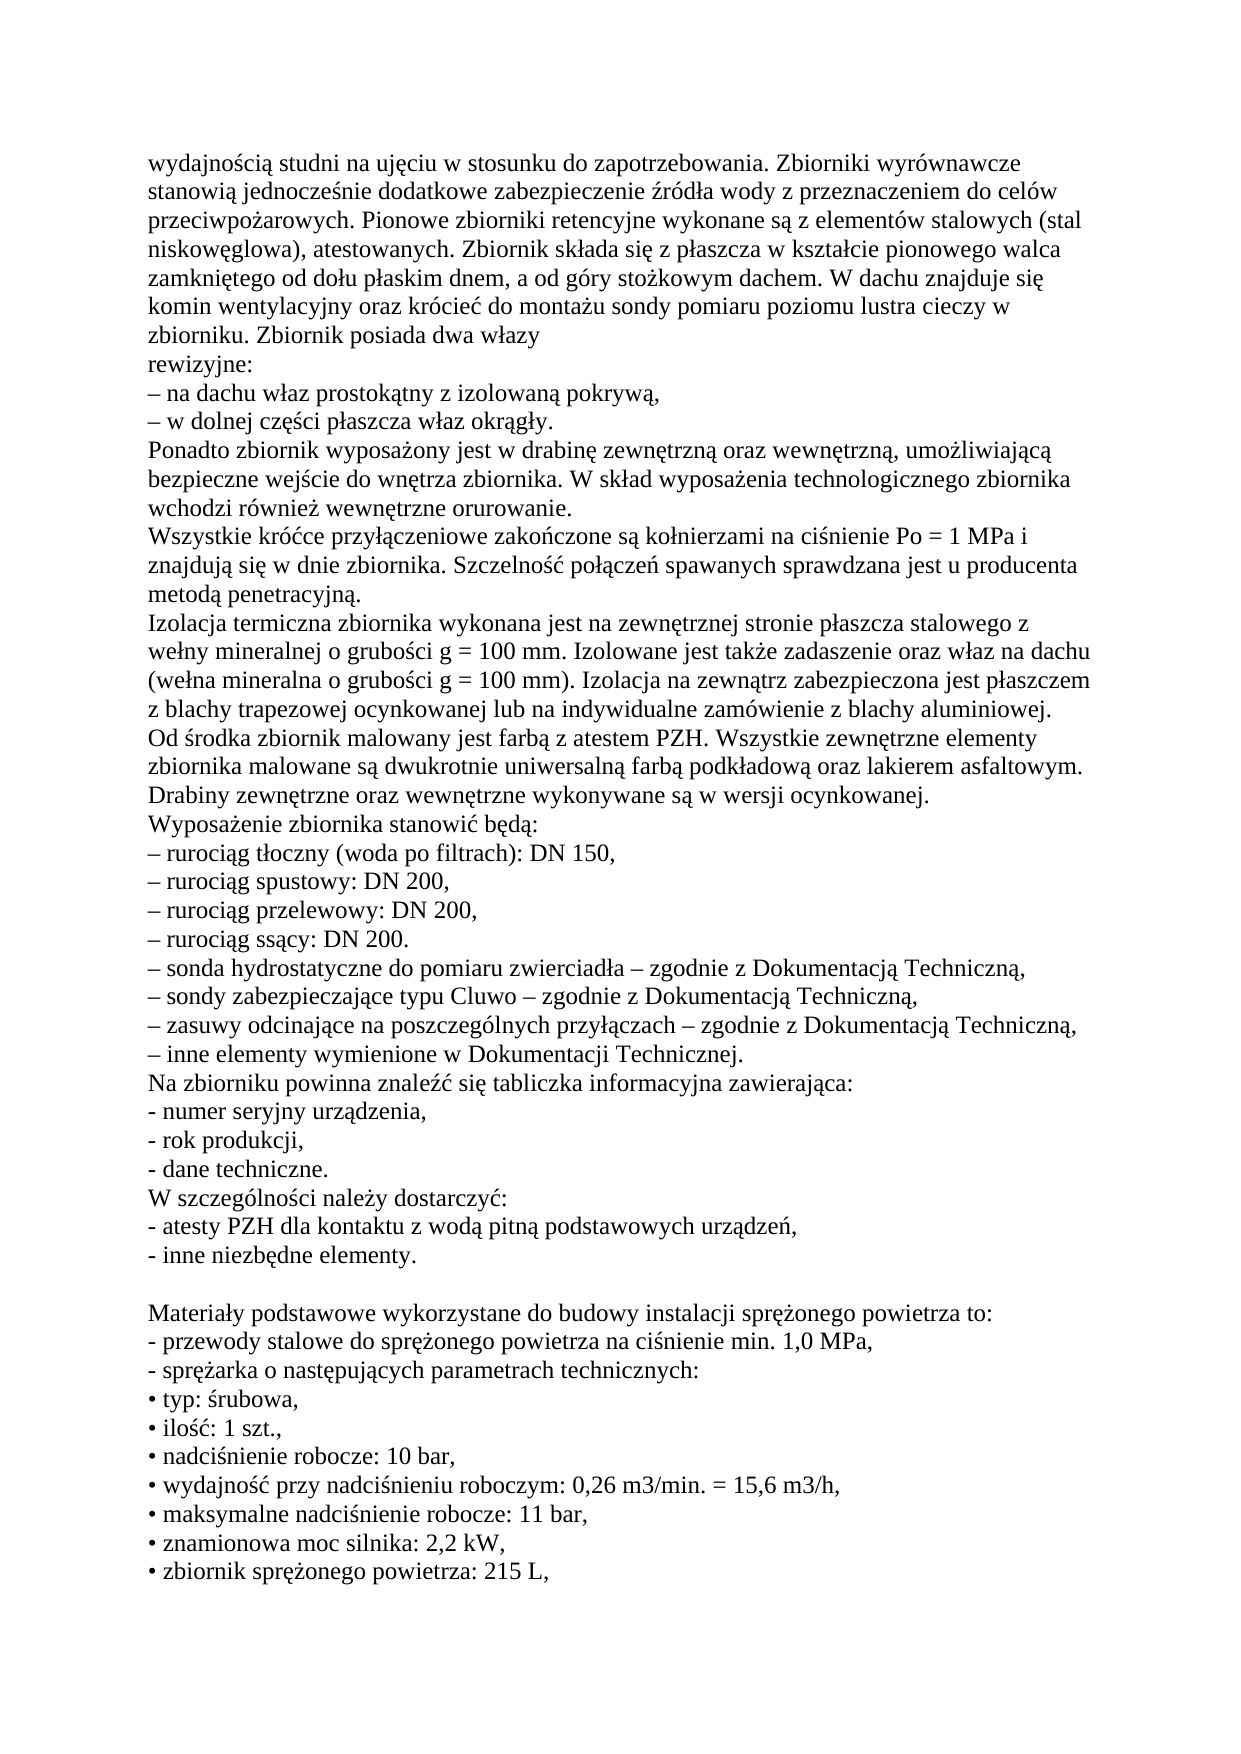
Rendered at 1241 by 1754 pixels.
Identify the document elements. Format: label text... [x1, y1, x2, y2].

text W szczególności należy dostarczyć: [148, 1183, 1093, 1211]
text – rurociąg tłoczny (woda po filtrach): DN 150, [148, 838, 1093, 866]
text – rurociąg przelewowy: DN 200, [148, 895, 1093, 924]
text Wszystkie króćce przyłączeniowe zakończone są kołnierzami na ciśnienie Po = 1 MPa i znajdują się w dnie zbiornika. Szczelność połączeń spawanych sprawdzana jest u producenta metodą penetracyjną. [148, 521, 1093, 608]
text – w dolnej części płaszcza właz okrągły. [148, 406, 1093, 435]
text – inne elementy wymienione w Dokumentacji Technicznej. [148, 1039, 1093, 1068]
text - inne niezbędne elementy. [148, 1240, 1093, 1269]
text rewizyjne: [148, 349, 1093, 378]
text – sondy zabezpieczające typu Cluwo – zgodnie z Dokumentacją Techniczną, [148, 981, 1093, 1010]
text Materiały podstawowe wykorzystane do budowy instalacji sprężonego powietrza to: [148, 1298, 1093, 1326]
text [148, 148, 1093, 349]
text • wydajność przy nadciśnieniu roboczym: 0,26 m3/min. = 15,6 m3/h, [148, 1470, 1093, 1499]
text Wyposażenie zbiornika stanowić będą: [148, 809, 1093, 838]
text – rurociąg ssący: DN 200. [148, 924, 1093, 953]
text • ilość: 1 szt., [148, 1413, 1093, 1441]
text Drabiny zewnętrzne oraz wewnętrzne wykonywane są w wersji ocynkowanej. [148, 780, 1093, 809]
text Ponadto zbiornik wyposażony jest w drabinę zewnętrzną oraz wewnętrzną, umożliwiającą bezpieczne wejście do wnętrza zbiornika. W skład wyposażenia technologicznego zbiornika wchodzi również wewnętrzne orurowanie. [148, 435, 1093, 521]
text – zasuwy odcinające na poszczególnych przyłączach – zgodnie z Dokumentacją Techniczną, [148, 1010, 1093, 1039]
text - atesty PZH dla kontaktu z wodą pitną podstawowych urządzeń, [148, 1211, 1093, 1240]
text • znamionowa moc silnika: 2,2 kW, [148, 1528, 1093, 1556]
text - sprężarka o następujących parametrach technicznych: [148, 1355, 1093, 1384]
text • typ: śrubowa, [148, 1384, 1093, 1413]
text – rurociąg spustowy: DN 200, [148, 866, 1093, 895]
text - przewody stalowe do sprężonego powietrza na ciśnienie min. 1,0 MPa, [148, 1326, 1093, 1355]
text • zbiornik sprężonego powietrza: 215 L, [148, 1556, 1093, 1585]
text – na dachu właz prostokątny z izolowaną pokrywą, [148, 378, 1093, 406]
text Izolacja termiczna zbiornika wykonana jest na zewnętrznej stronie płaszcza stalowego z wełny mineralnej o grubości g = 100 mm. Izolowane jest także zadaszenie oraz właz na dachu (wełna mineralna o grubości g = 100 mm). Izolacja na zewnątrz zabezpieczona jest płaszczem z blachy trapezowej ocynkowanej lub na indywidualne zamówienie z blachy aluminiowej. [148, 608, 1093, 723]
text - dane techniczne. [148, 1154, 1093, 1183]
text - rok produkcji, [148, 1125, 1093, 1154]
text - numer seryjny urządzenia, [148, 1096, 1093, 1125]
text Od środka zbiornik malowany jest farbą z atestem PZH. Wszystkie zewnętrzne elementy zbiornika malowane są dwukrotnie uniwersalną farbą podkładową oraz lakierem asfaltowym. [148, 723, 1093, 780]
text • maksymalne nadciśnienie robocze: 11 bar, [148, 1499, 1093, 1528]
text • nadciśnienie robocze: 10 bar, [148, 1441, 1093, 1470]
text Na zbiorniku powinna znaleźć się tabliczka informacyjna zawierająca: [148, 1068, 1093, 1096]
text – sonda hydrostatyczne do pomiaru zwierciadła – zgodnie z Dokumentacją Techniczną, [148, 953, 1093, 981]
